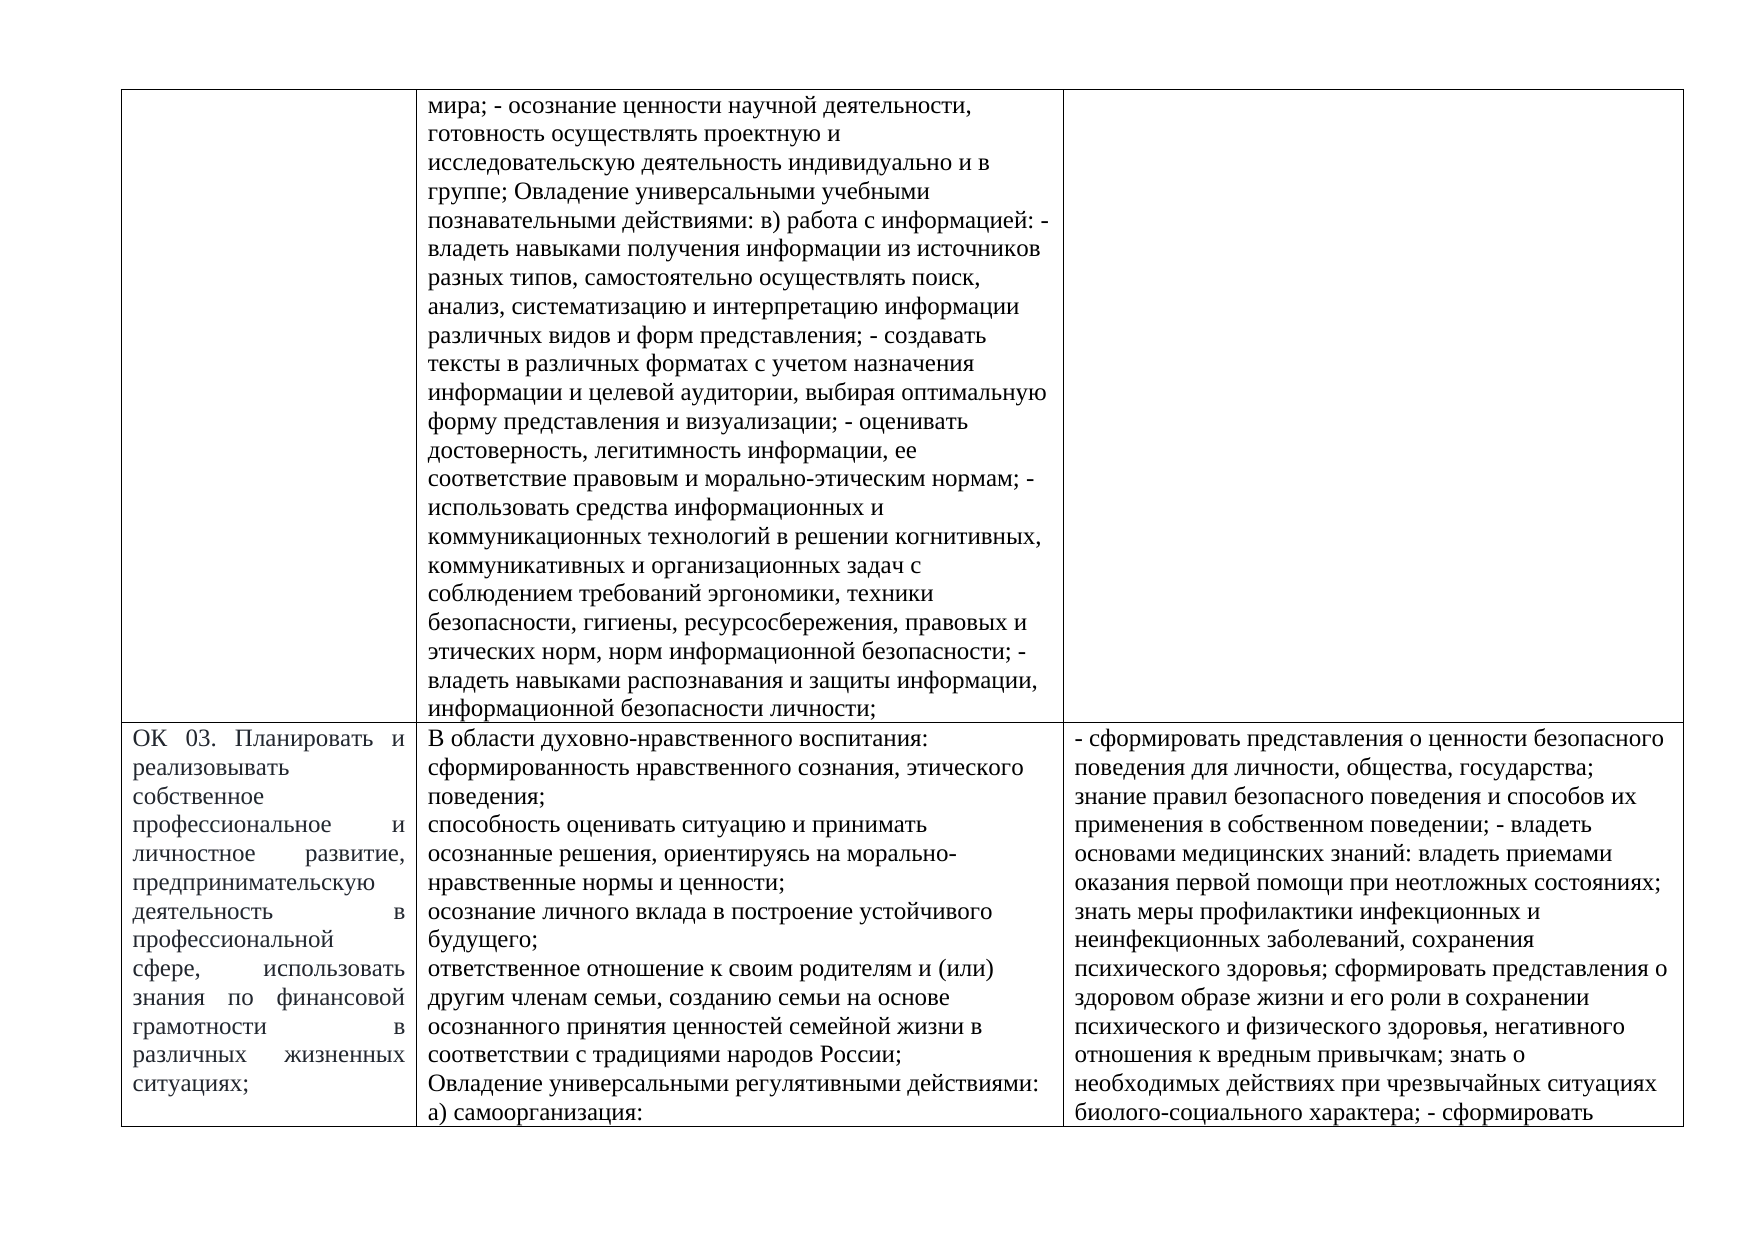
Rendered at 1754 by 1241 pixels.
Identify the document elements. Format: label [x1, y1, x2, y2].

table_cell [417, 90, 1063, 722]
table_cell [122, 723, 416, 1126]
table_cell [417, 723, 1063, 1126]
table_cell [1064, 90, 1683, 722]
table_cell [122, 90, 416, 722]
table_cell [1064, 723, 1683, 1126]
